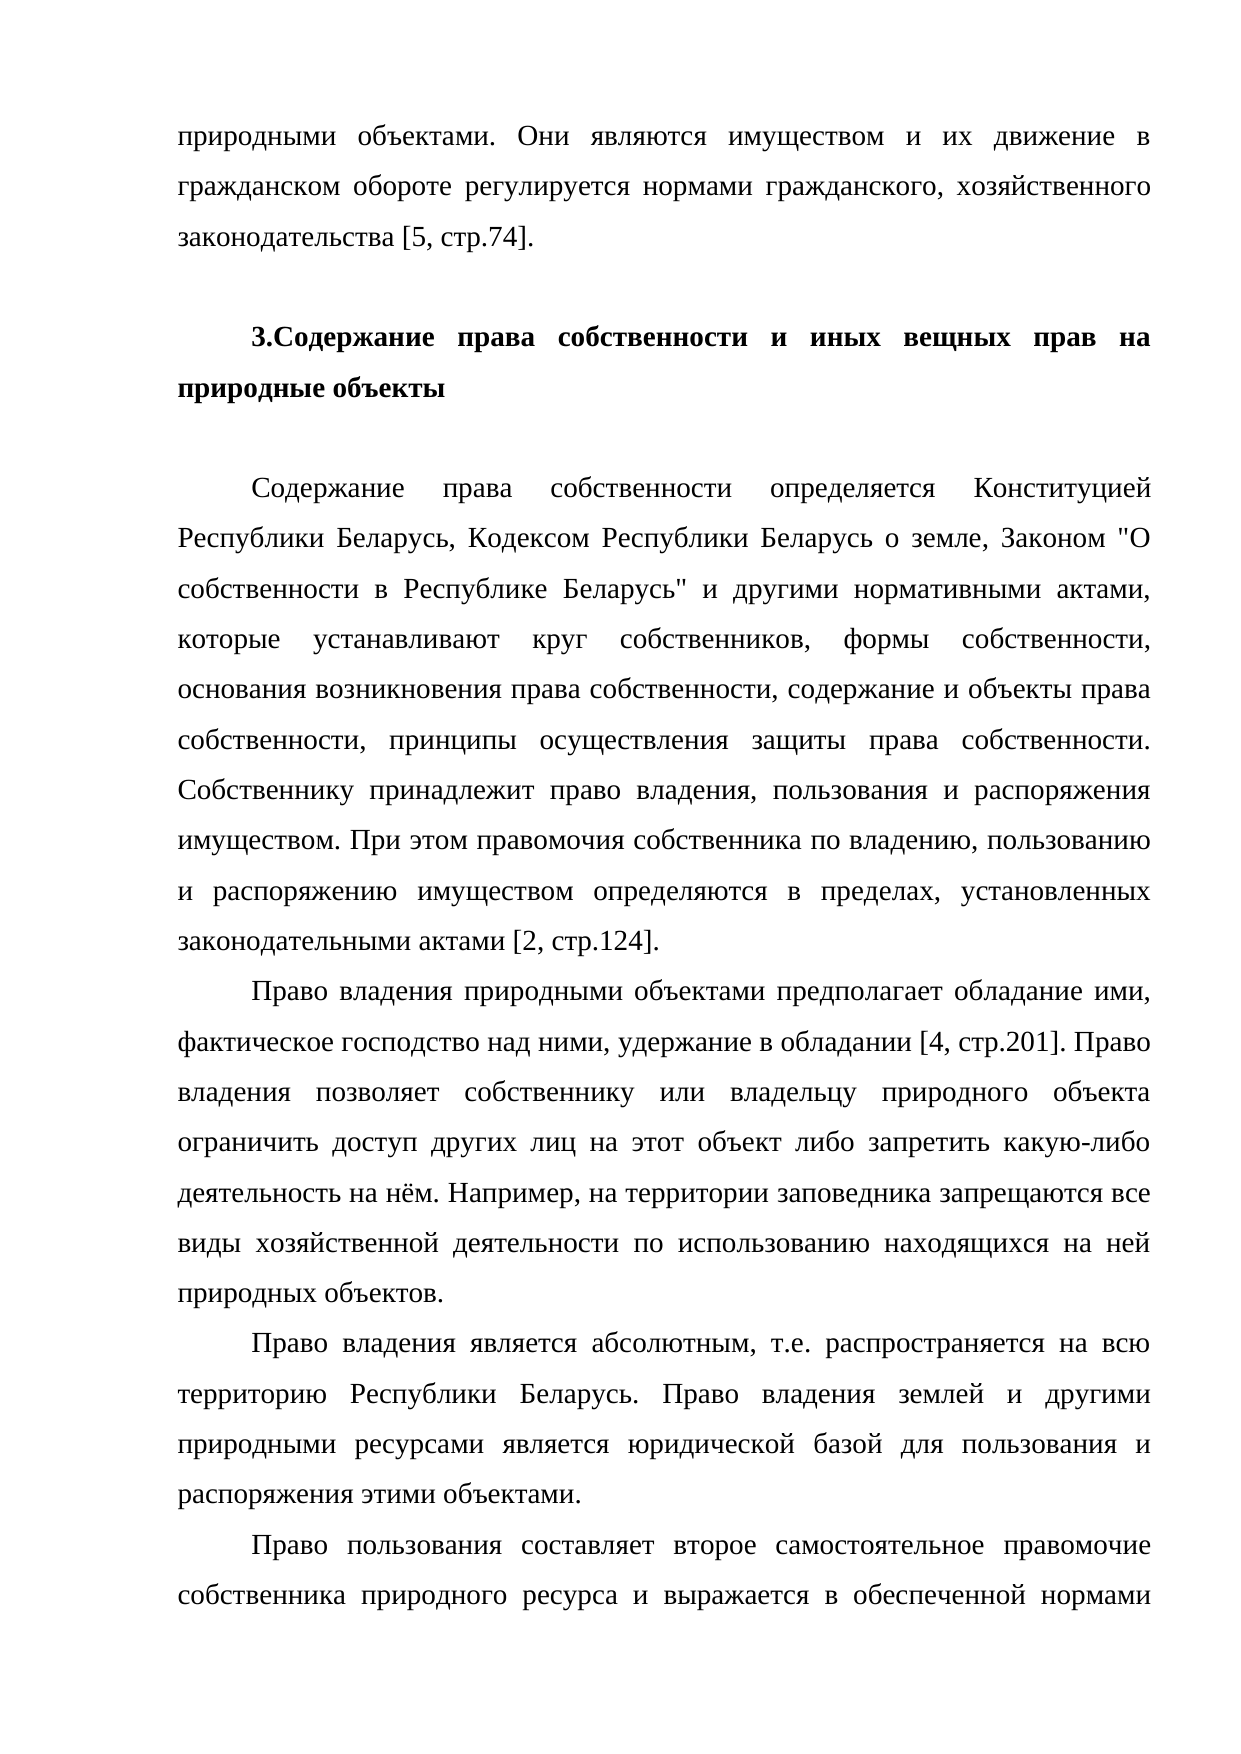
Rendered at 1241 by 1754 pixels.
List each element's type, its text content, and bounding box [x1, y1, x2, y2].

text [177, 1527, 1152, 1611]
text Право владения является абсолютным, т.е. распространяется на всю территорию Республики Беларусь. Право владения землей и другими природными ресурсами является юридической базой для пользования и распоряжения этими объектами. [177, 1326, 1152, 1510]
text 3.Содержание права собственности и иных вещных прав на природные объекты [177, 319, 1152, 403]
text Содержание права собственности определяется Конституцией Республики Беларусь, Кодексом Республики Беларусь о земле, Законом "О собственности в Республике Беларусь" и другими нормативными актами, которые устанавливают круг собственников, формы собственности, основания возникновения права собственности, содержание и объекты права собственности, принципы осуществления защиты права собственности. Собственнику принадлежит право владения, пользования и распоряжения имуществом. При этом правомочия собственника по владению, пользованию и распоряжению имуществом определяются в пределах, установленных законодательными актами [2, стр.124]. [177, 470, 1152, 957]
text Право владения природными объектами предполагает обладание ими, фактическое господство над ними, удержание в обладании [4, стр.201]. Право владения позволяет собственнику или владельцу природного объекта ограничить доступ других лиц на этот объект либо запретить какую-либо деятельность на нём. Например, на территории заповедника запрещаются все виды хозяйственной деятельности по использованию находящихся на ней природных объектов. [177, 973, 1152, 1309]
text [177, 118, 1152, 252]
